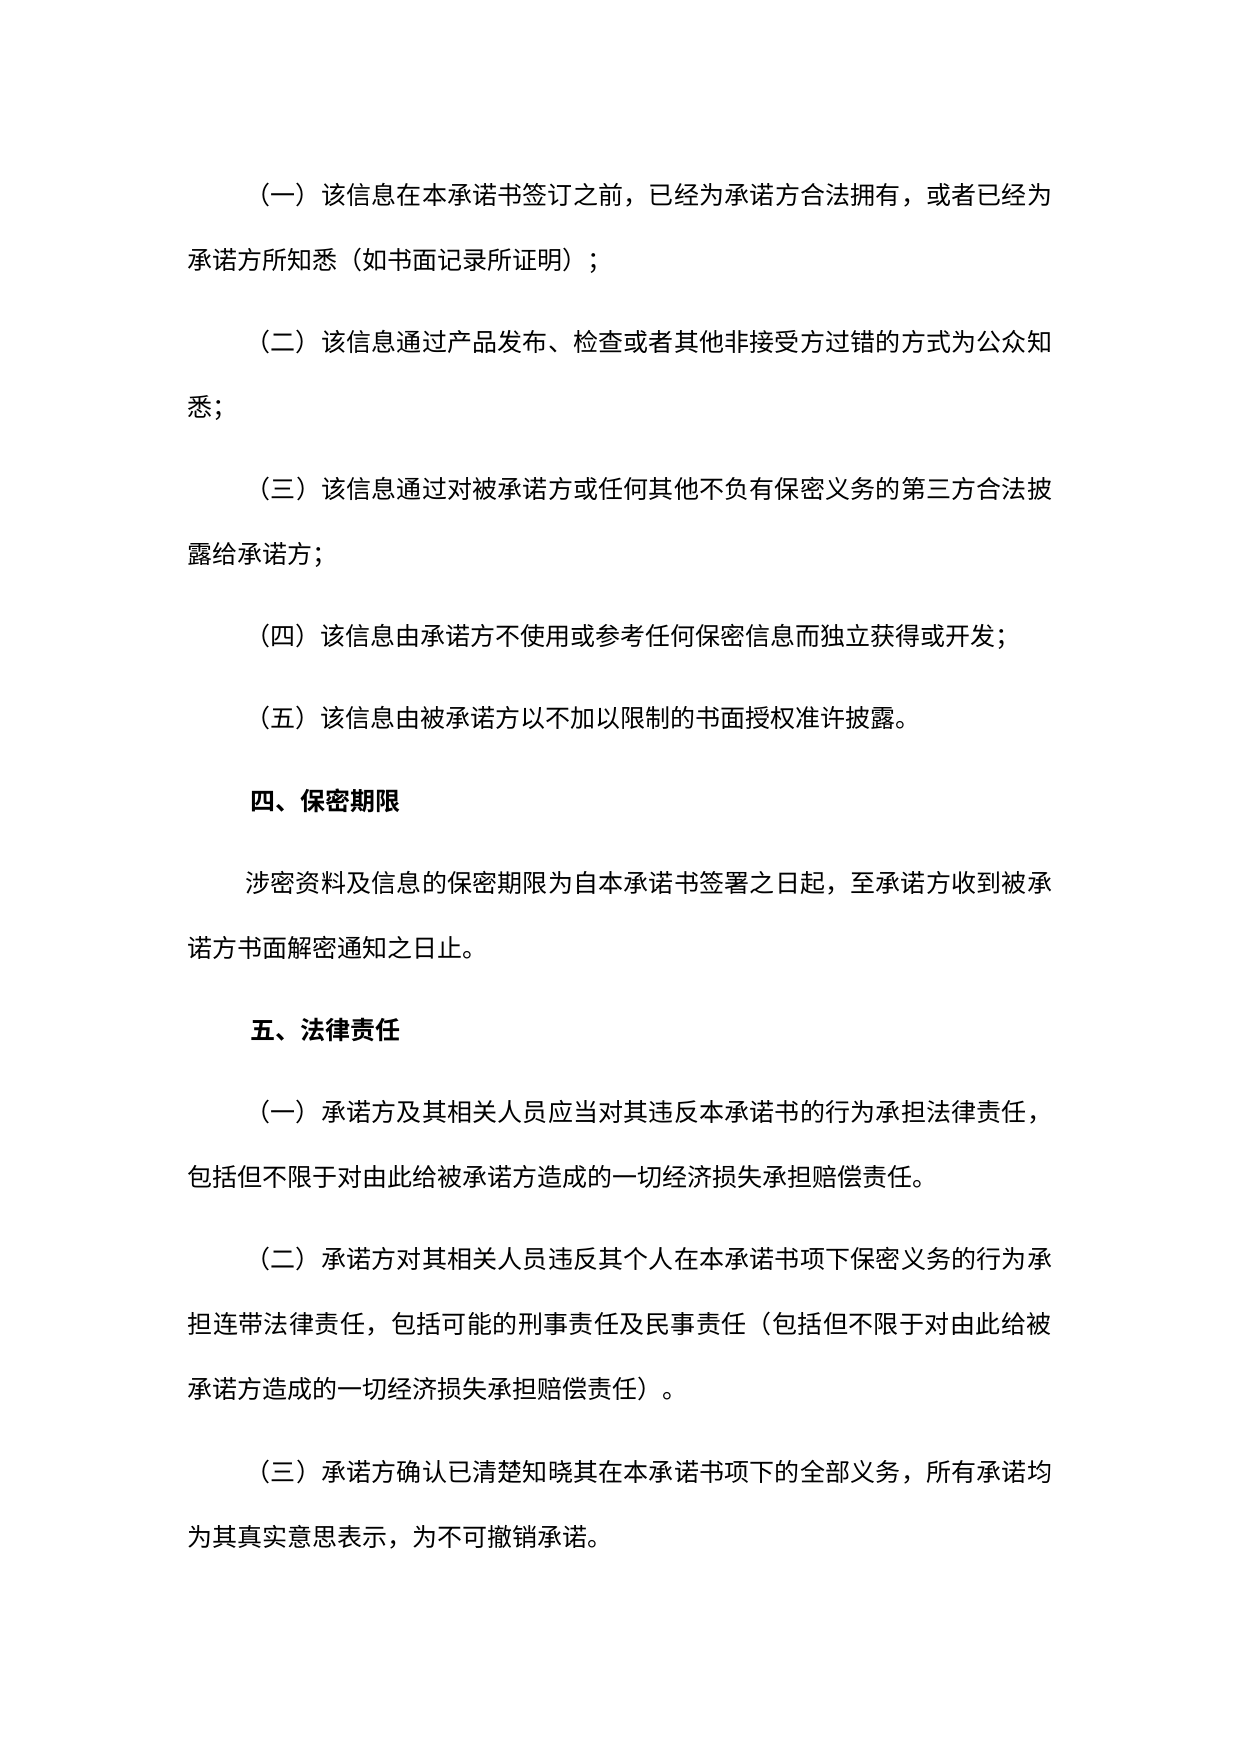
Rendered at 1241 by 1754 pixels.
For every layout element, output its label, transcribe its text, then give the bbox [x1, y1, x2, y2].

text （一）该信息在本承诺书签订之前，已经为承诺方合法拥有，或者已经为承诺方所知悉（如书面记录所证明）； [187, 162, 1053, 292]
text （五）该信息由被承诺方以不加以限制的书面授权准许披露。 [187, 686, 1053, 751]
text （二）承诺方对其相关人员违反其个人在本承诺书项下保密义务的行为承担连带法律责任，包括可能的刑事责任及民事责任（包括但不限于对由此给被承诺方造成的一切经济损失承担赔偿责任）。 [187, 1227, 1053, 1422]
text 四、保密期限 [187, 768, 1053, 833]
text （四）该信息由承诺方不使用或参考任何保密信息而独立获得或开发； [187, 603, 1053, 668]
text 五、法律责任 [187, 997, 1053, 1062]
text 涉密资料及信息的保密期限为自本承诺书签署之日起，至承诺方收到被承诺方书面解密通知之日止。 [187, 850, 1053, 980]
text （三）承诺方确认已清楚知晓其在本承诺书项下的全部义务，所有承诺均为其真实意思表示，为不可撤销承诺。 [187, 1439, 1053, 1569]
text （三）该信息通过对被承诺方或任何其他不负有保密义务的第三方合法披露给承诺方； [187, 456, 1053, 586]
text （二）该信息通过产品发布、检查或者其他非接受方过错的方式为公众知悉； [187, 309, 1053, 439]
text （一）承诺方及其相关人员应当对其违反本承诺书的行为承担法律责任，包括但不限于对由此给被承诺方造成的一切经济损失承担赔偿责任。 [187, 1079, 1053, 1209]
